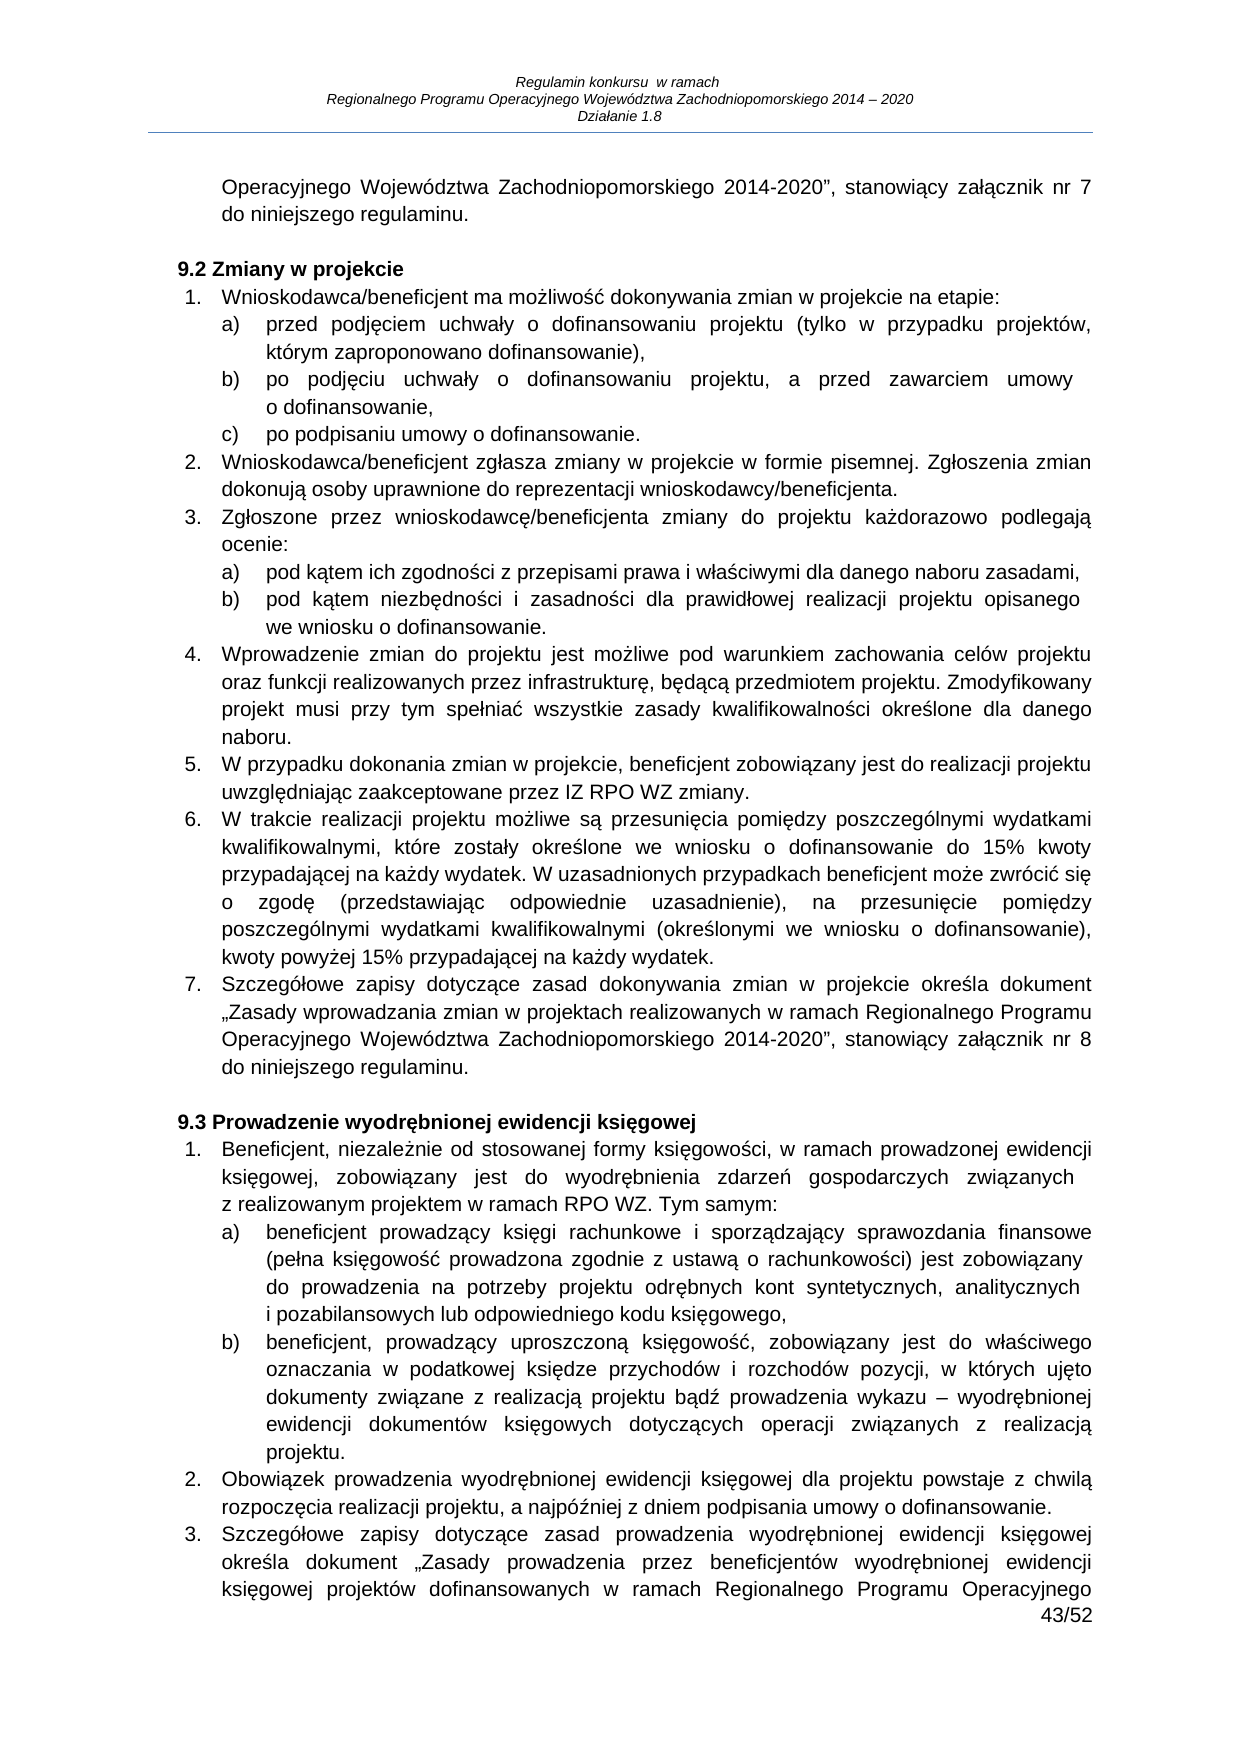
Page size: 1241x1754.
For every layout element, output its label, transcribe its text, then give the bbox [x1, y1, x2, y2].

subtitle beneficjent prowadzący księgi rachunkowe i sporządzający sprawozdania finansowe (pełna księgowość prowadzona zgodnie z ustawą o rachunkowości) jest zobowiązany do prowadzenia na potrzeby projektu odrębnych kont syntetycznych, analitycznych i pozabilansowych lub odpowiedniego kodu księgowego, [221, 1219, 1093, 1326]
list Szczegółowe zapisy dotyczące zasad dokonywania zmian w projekcie określa dokument „Zasady wprowadzania zmian w projektach realizowanych w ramach Regionalnego Programu Operacyjnego Województwa Zachodniopomorskiego 2014-2020”, stanowiący załącznik nr 8 do niniejszego regulaminu. [184, 972, 1093, 1078]
list Beneficjent, niezależnie od stosowanej formy księgowości, w ramach prowadzonej ewidencji księgowej, zobowiązany jest do wyodrębnienia zdarzeń gospodarczych związanych z realizowanym projektem w ramach RPO WZ. Tym samym: [184, 1137, 1093, 1216]
subtitle pod kątem ich zgodności z przepisami prawa i właściwymi dla danego naboru zasadami, [221, 559, 1093, 583]
list Wnioskodawca/beneficjent zgłasza zmiany w projekcie w formie pisemnej. Zgłoszenia zmian dokonują osoby uprawnione do reprezentacji wnioskodawcy/beneficjenta. [184, 449, 1093, 501]
subtitle 9.3 Prowadzenie wyodrębnionej ewidencji księgowej [177, 1109, 1093, 1133]
subtitle 9.2 Zmiany w projekcie [177, 257, 1093, 281]
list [184, 174, 1093, 226]
subtitle pod kątem niezbędności i zasadności dla prawidłowej realizacji projektu opisanego we wniosku o dofinansowanie. [221, 587, 1093, 638]
list Wnioskodawca/beneficjent ma możliwość dokonywania zmian w projekcie na etapie: [184, 284, 1093, 308]
list Zgłoszone przez wnioskodawcę/beneficjenta zmiany do projektu każdorazowo podlegają ocenie: [184, 504, 1093, 556]
list Wprowadzenie zmian do projektu jest możliwe pod warunkiem zachowania celów projektu oraz funkcji realizowanych przez infrastrukturę, będącą przedmiotem projektu. Zmodyfikowany projekt musi przy tym spełniać wszystkie zasady kwalifikowalności określone dla danego naboru. [184, 642, 1093, 748]
list W trakcie realizacji projektu możliwe są przesunięcia pomiędzy poszczególnymi wydatkami kwalifikowalnymi, które zostały określone we wniosku o dofinansowanie do 15% kwoty przypadającej na każdy wydatek. W uzasadnionych przypadkach beneficjent może zwrócić się o zgodę (przedstawiając odpowiednie uzasadnienie), na przesunięcie pomiędzy poszczególnymi wydatkami kwalifikowalnymi (określonymi we wniosku o dofinansowanie), kwoty powyżej 15% przypadającej na każdy wydatek. [184, 807, 1093, 968]
list W przypadku dokonania zmian w projekcie, beneficjent zobowiązany jest do realizacji projektu uwzględniając zaakceptowane przez IZ RPO WZ zmiany. [184, 752, 1093, 803]
subtitle przed podjęciem uchwały o dofinansowaniu projektu (tylko w przypadku projektów, którym zaproponowano dofinansowanie), [221, 312, 1093, 363]
list Obowiązek prowadzenia wyodrębnionej ewidencji księgowej dla projektu powstaje z chwilą rozpoczęcia realizacji projektu, a najpóźniej z dniem podpisania umowy o dofinansowanie. [184, 1467, 1093, 1518]
subtitle beneficjent, prowadzący uproszczoną księgowość, zobowiązany jest do właściwego oznaczania w podatkowej księdze przychodów i rozchodów pozycji, w których ujęto dokumenty związane z realizacją projektu bądź prowadzenia wykazu – wyodrębnionej ewidencji dokumentów księgowych dotyczących operacji związanych z realizacją projektu. [221, 1329, 1093, 1463]
subtitle po podpisaniu umowy o dofinansowanie. [221, 422, 1093, 446]
subtitle po podjęciu uchwały o dofinansowaniu projektu, a przed zawarciem umowy o dofinansowanie, [221, 367, 1093, 418]
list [184, 1522, 1093, 1601]
